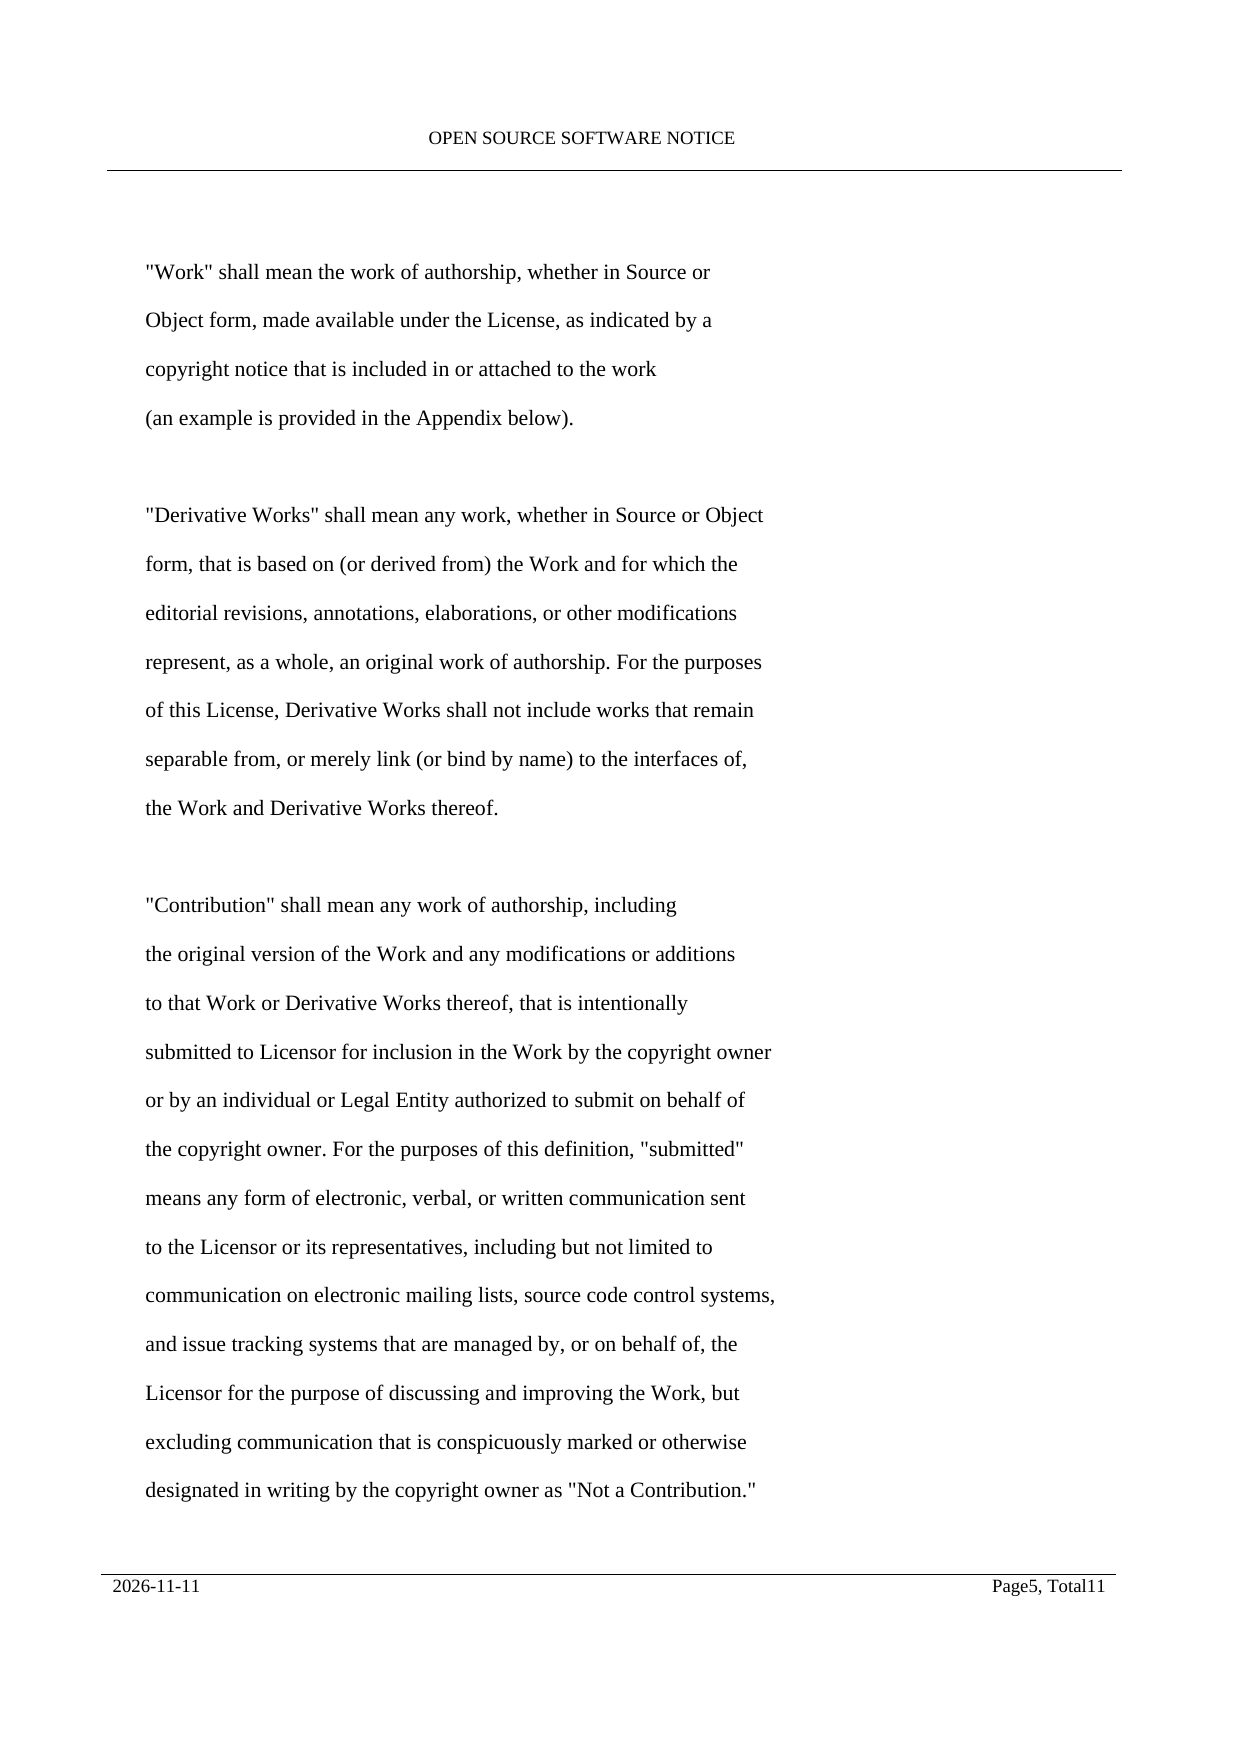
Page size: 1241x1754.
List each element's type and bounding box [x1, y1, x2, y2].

text [112, 206, 1128, 1506]
